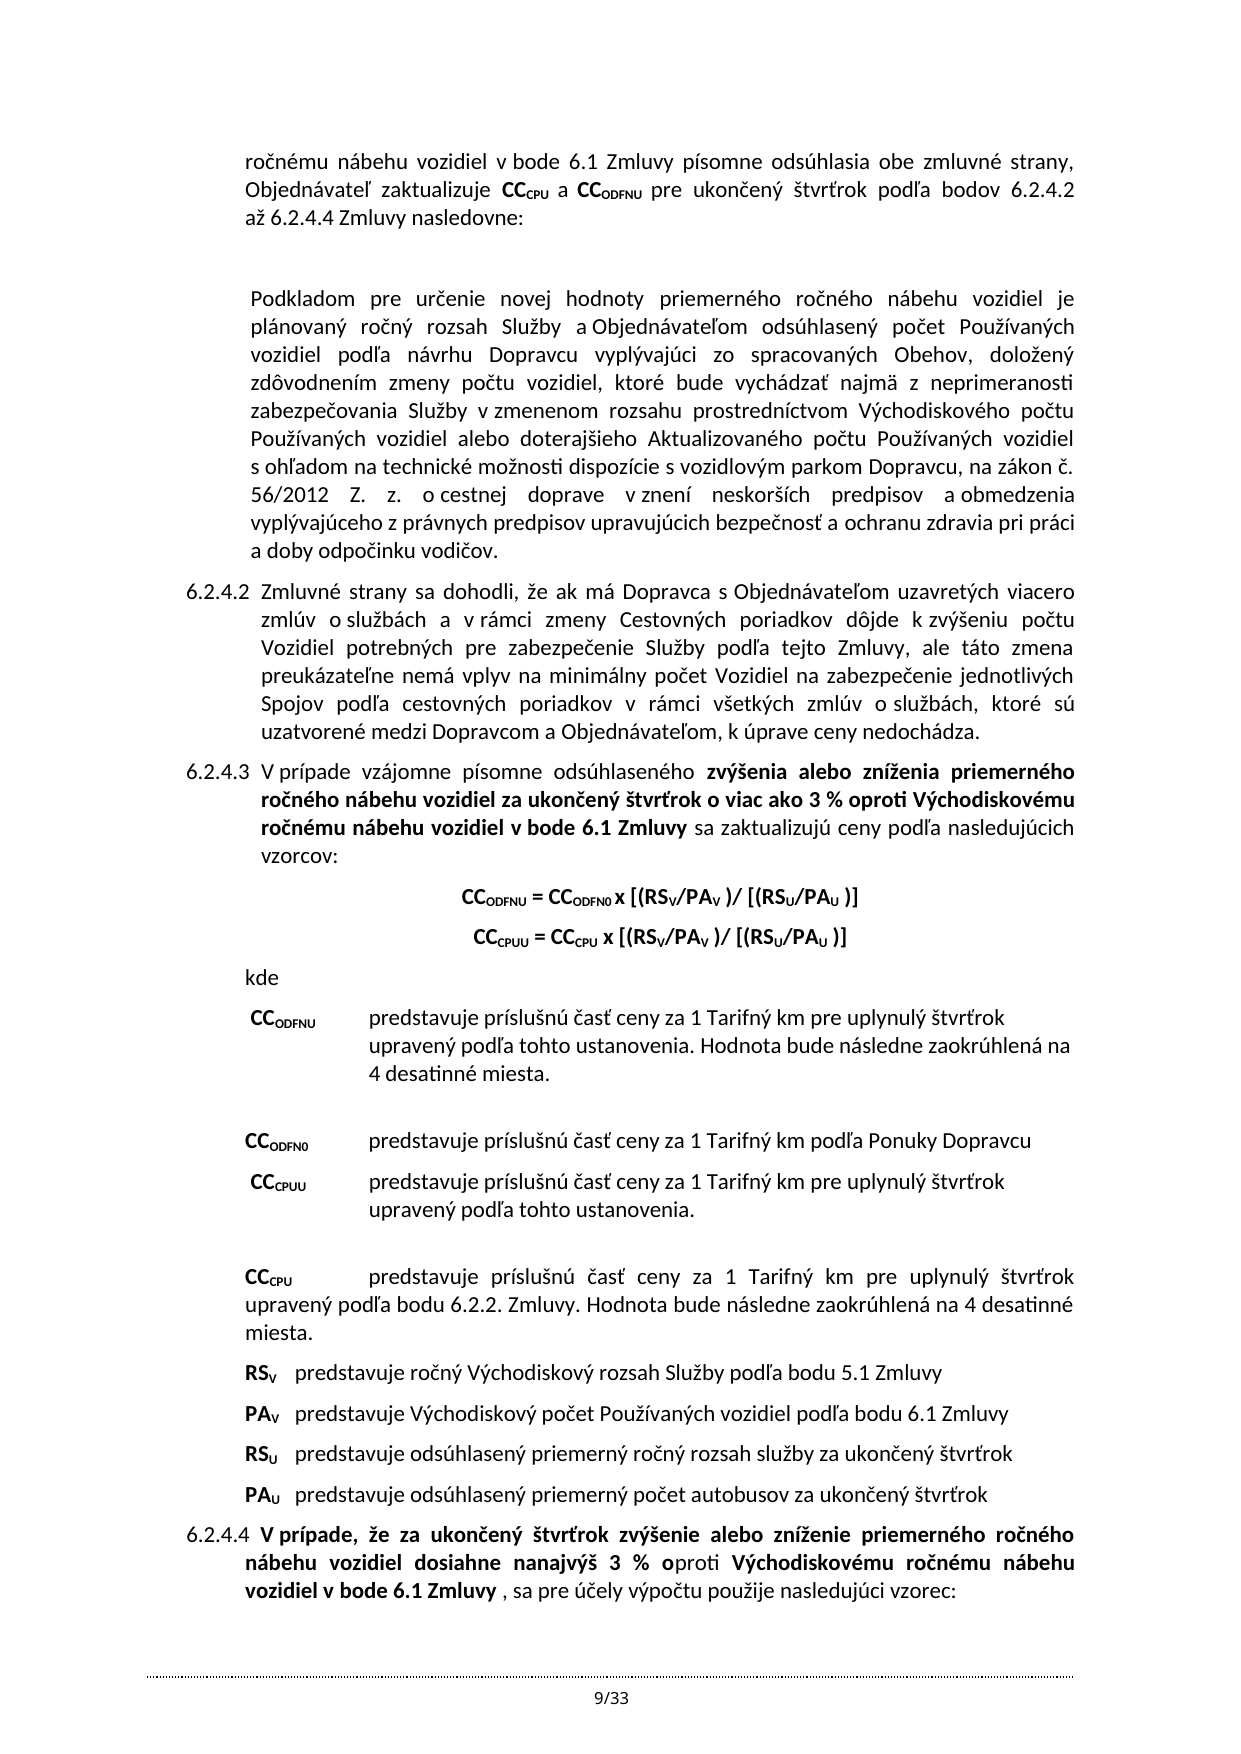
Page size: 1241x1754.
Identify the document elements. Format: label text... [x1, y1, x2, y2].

text CCCPUU = CCCPU x [(RSV/PAV )/ [(RSU/PAU )] [245, 922, 1075, 951]
text RSV predstavuje ročný Východiskový rozsah Služby podľa bodu 5.1 Zmluvy [245, 1358, 1075, 1386]
text CCCPUU predstavuje príslušnú časť ceny za 1 Tarifný km pre uplynulý štvrťrok upravený podľa tohto ustanovenia. [250, 1167, 1075, 1249]
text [186, 147, 1075, 231]
text PAU predstavuje odsúhlasený priemerný počet autobusov za ukončený štvrťrok [244, 1480, 1075, 1508]
text CCODFN0 predstavuje príslušnú časť ceny za 1 Tarifný km podľa Ponuky Dopravcu [245, 1126, 1075, 1154]
text CCCPU predstavuje príslušnú časť ceny za 1 Tarifný km pre uplynulý štvrťrok upravený podľa bodu 6.2.2. Zmluvy. Hodnota bude následne zaokrúhlená na 4 desatinné miesta. [245, 1262, 1075, 1346]
text PAV predstavuje Východiskový počet Používaných vozidiel podľa bodu 6.1 Zmluvy [244, 1399, 1075, 1427]
text 6.2.4.4 V prípade, že za ukončený štvrťrok zvýšenie alebo zníženie priemerného ročného nábehu vozidiel dosiahne nanajvýš 3 % oproti Východiskovému ročnému nábehu vozidiel v bode 6.1 Zmluvy , sa pre účely výpočtu použije nasledujúci vzorec: [186, 1521, 1075, 1604]
text kde [245, 963, 1075, 991]
list Zmluvné strany sa dohodli, že ak má Dopravca s Objednávateľom uzavretých viacero zmlúv o službách a v rámci zmeny Cestovných poriadkov dôjde k zvýšeniu počtu Vozidiel potrebných pre zabezpečenie Služby podľa tejto Zmluvy, ale táto zmena preukázateľne nemá vplyv na minimálny počet Vozidiel na zabezpečenie jednotlivých Spojov podľa cestovných poriadkov v rámci všetkých zmlúv o službách, ktoré sú uzatvorené medzi Dopravcom a Objednávateľom, k úprave ceny nedochádza. [186, 577, 1075, 745]
list V prípade vzájomne písomne odsúhlaseného zvýšenia alebo zníženia priemerného ročného nábehu vozidiel za ukončený štvrťrok o viac ako 3 % oproti Východiskovému ročnému nábehu vozidiel v bode 6.1 Zmluvy sa zaktualizujú ceny podľa nasledujúcich vzorcov: [186, 757, 1075, 869]
text Podkladom pre určenie novej hodnoty priemerného ročného nábehu vozidiel je plánovaný ročný rozsah Služby a Objednávateľom odsúhlasený počet Používaných vozidiel podľa návrhu Dopravcu vyplývajúci zo spracovaných Obehov, doložený zdôvodnením zmeny počtu vozidiel, ktoré bude vychádzať najmä z neprimeranosti zabezpečovania Služby v zmenenom rozsahu prostredníctvom Východiskového počtu Používaných vozidiel alebo doterajšieho Aktualizovaného počtu Používaných vozidiel s ohľadom na technické možnosti dispozície s vozidlovým parkom Dopravcu, na zákon č. 56/2012 Z. z. o cestnej doprave v znení neskorších predpisov a obmedzenia vyplývajúceho z právnych predpisov upravujúcich bezpečnosť a ochranu zdravia pri práci a doby odpočinku vodičov. [250, 284, 1075, 564]
text CCODFNU = CCODFN0 x [(RSV/PAV )/ [(RSU/PAU )] [245, 882, 1075, 910]
text CCODFNU predstavuje príslušnú časť ceny za 1 Tarifný km pre uplynulý štvrťrok upravený podľa tohto ustanovenia. Hodnota bude následne zaokrúhlená na 4 desatinné miesta. [250, 1003, 1075, 1114]
text RSU predstavuje odsúhlasený priemerný ročný rozsah služby za ukončený štvrťrok [244, 1439, 1075, 1467]
